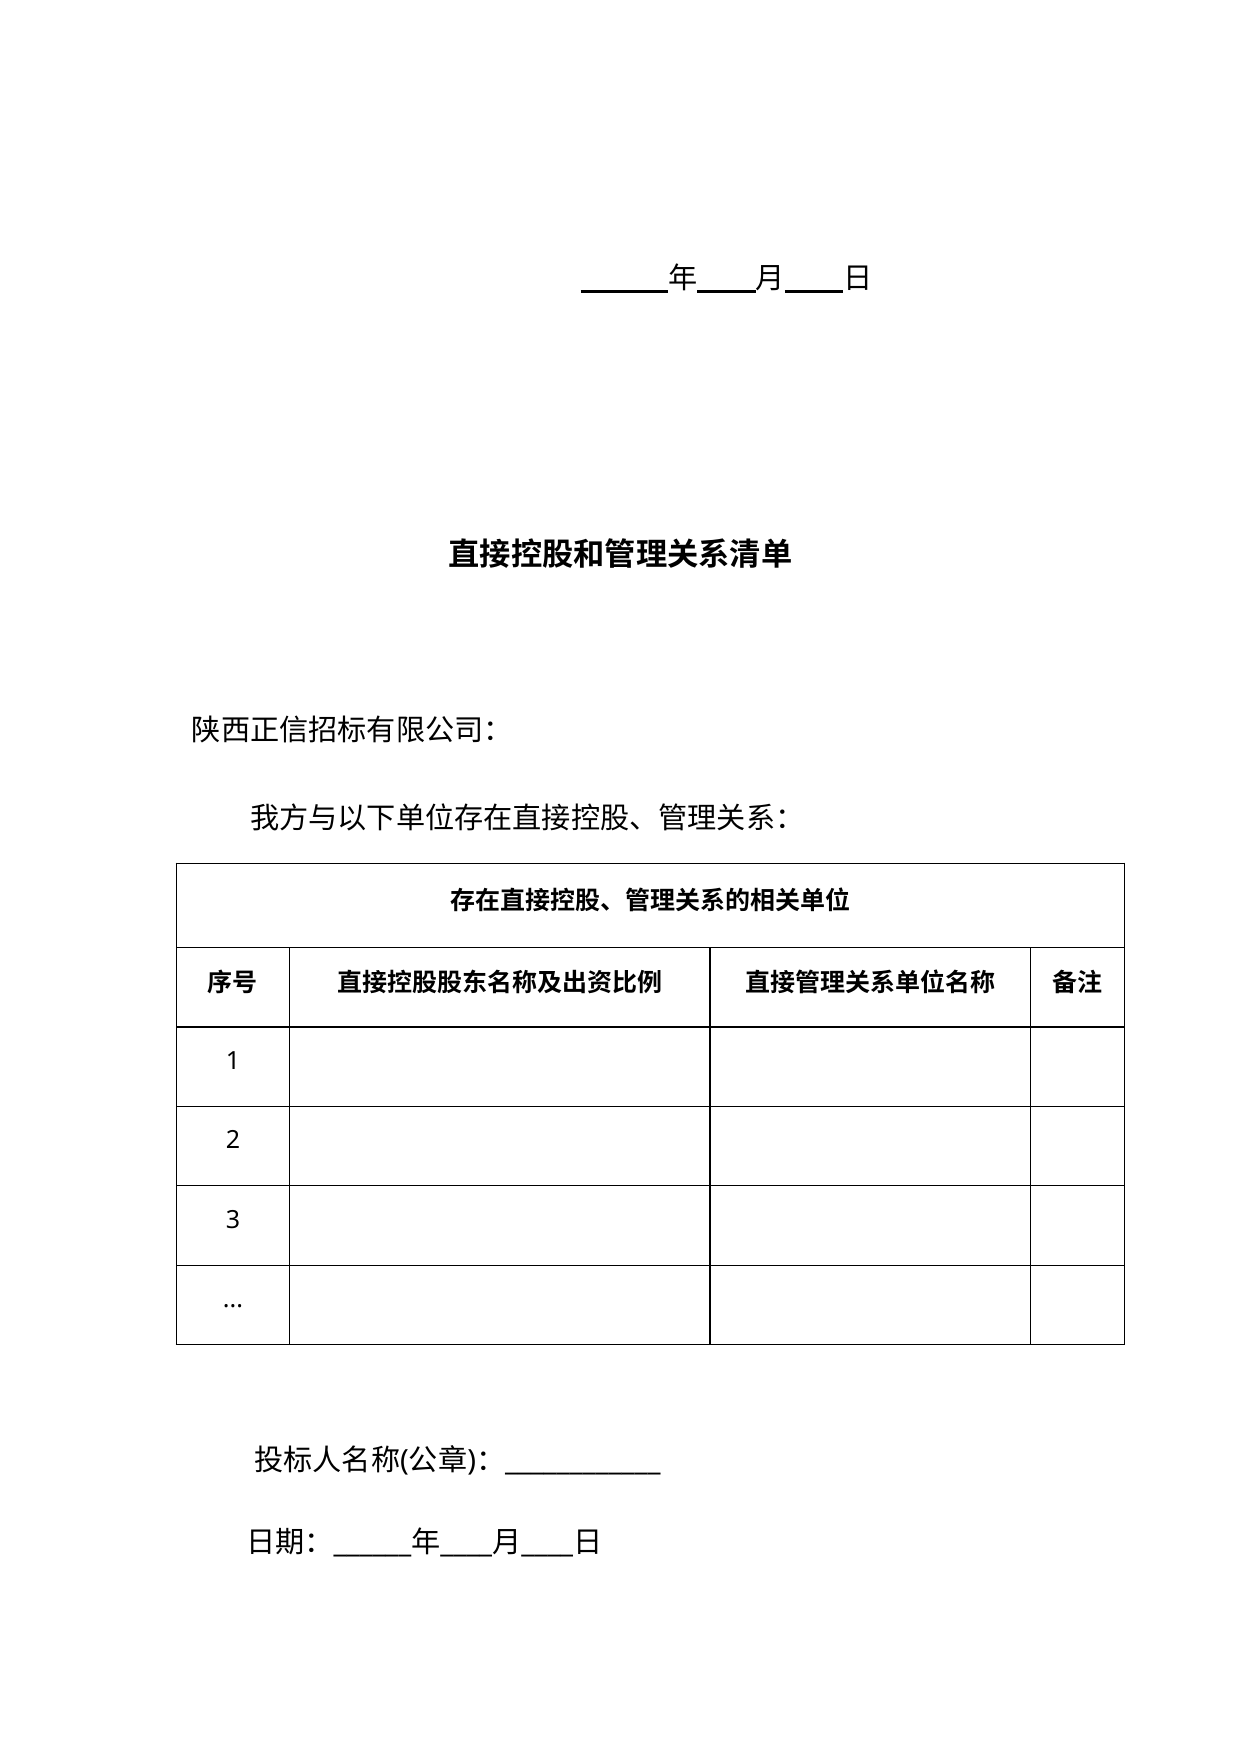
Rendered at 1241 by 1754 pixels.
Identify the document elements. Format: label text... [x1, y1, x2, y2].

text 日期：______年____月____日 [187, 1508, 1053, 1573]
table_cell ... [177, 1266, 289, 1344]
table_cell 1 [177, 1028, 289, 1106]
text 年 月 日 [187, 243, 1053, 308]
table_cell 直接管理关系单位名称 [711, 948, 1030, 1026]
table_cell [711, 1028, 1030, 1106]
table_cell 备注 [1031, 948, 1124, 1026]
table_cell [1031, 1266, 1124, 1344]
table_cell [1031, 1107, 1124, 1185]
text 陕西正信招标有限公司： 我方与以下单位存在直接控股、管理关系： [192, 695, 1053, 848]
table_cell [1031, 1028, 1124, 1106]
table_header 存在直接控股、管理关系的相关单位 [177, 864, 1124, 947]
table_cell 直接控股股东名称及出资比例 [290, 948, 709, 1026]
table_cell [290, 1107, 709, 1185]
table_cell [1031, 1186, 1124, 1264]
table_cell [711, 1186, 1030, 1264]
text 投标人名称(公章)：____________ [254, 1426, 1053, 1491]
table_cell [290, 1186, 709, 1264]
table_cell [290, 1266, 709, 1344]
table_cell 序号 [177, 948, 289, 1026]
table_cell 2 [177, 1107, 289, 1185]
table_cell 3 [177, 1186, 289, 1264]
table_cell [290, 1028, 709, 1106]
table_cell [711, 1107, 1030, 1185]
table_cell [711, 1266, 1030, 1344]
text 直接控股和管理关系清单 [187, 520, 1053, 672]
